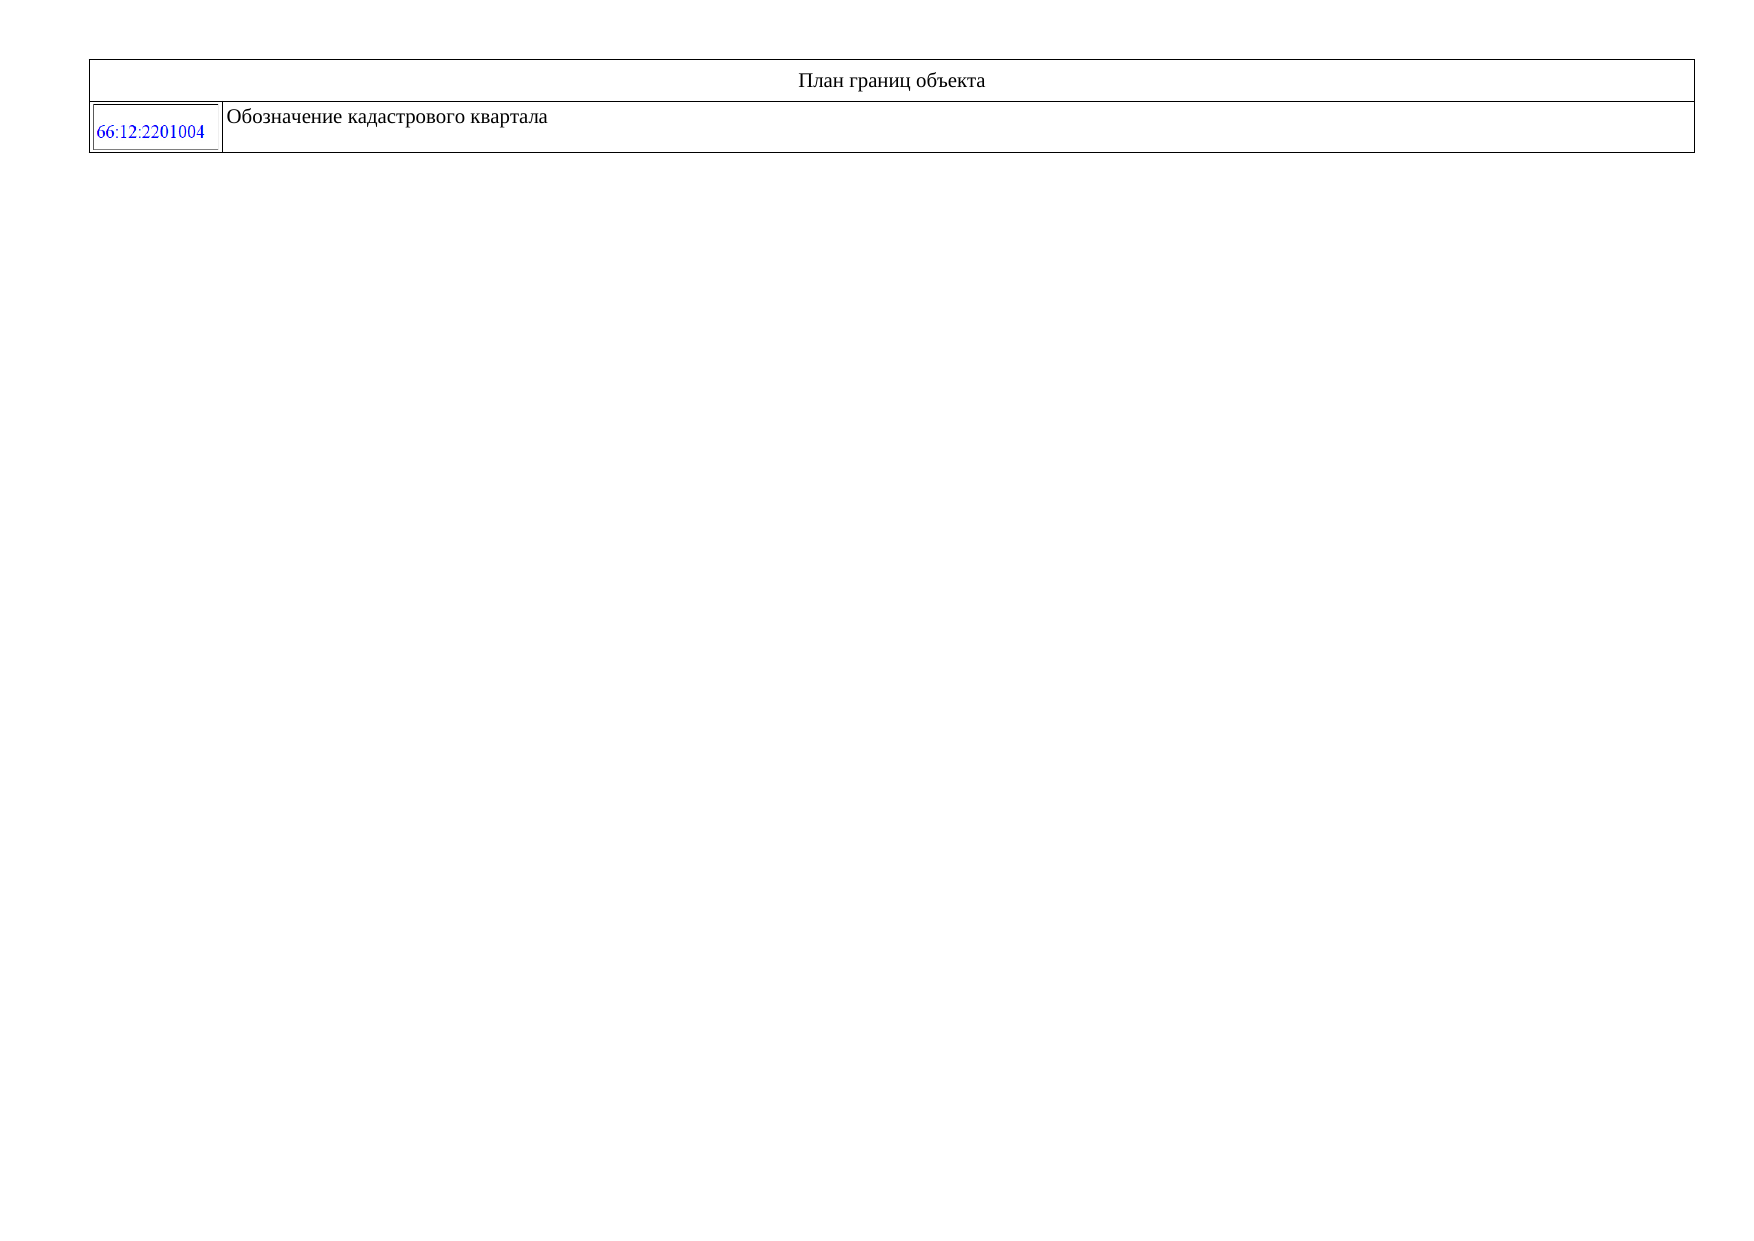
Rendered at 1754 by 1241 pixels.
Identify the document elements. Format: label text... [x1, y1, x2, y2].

table_cell Обозначение кадастрового квартала [223, 102, 1694, 152]
table_header План границ объекта [90, 60, 1694, 101]
picture [93, 104, 219, 150]
table_cell [90, 102, 222, 152]
